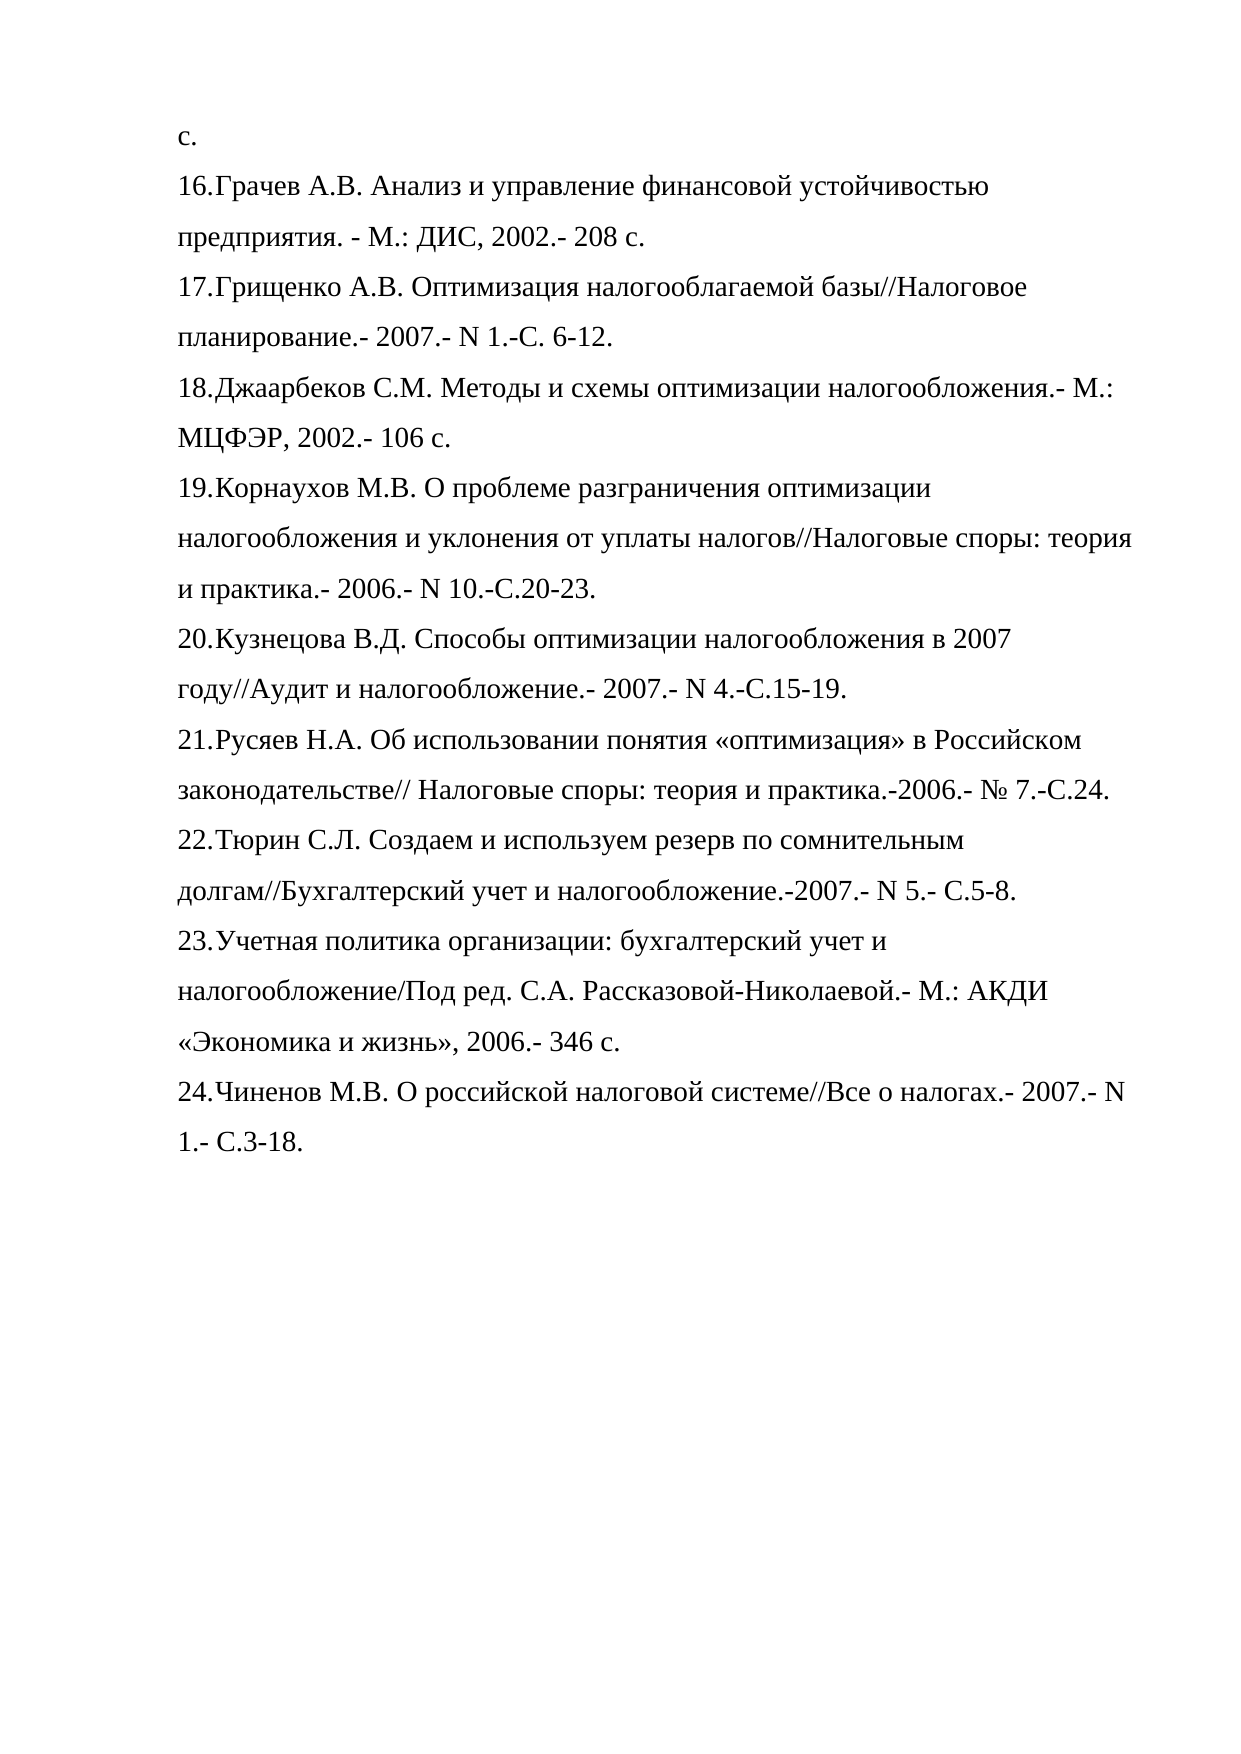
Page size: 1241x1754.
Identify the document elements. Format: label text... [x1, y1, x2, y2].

list Корнаухов М.В. О проблеме разграничения оптимизации налогообложения и уклонения от уплаты налогов//Налоговые споры: теория и практика.- 2006.- N 10.-С.20-23. [177, 470, 1152, 604]
list Джаарбеков С.М. Методы и схемы оптимизации налогообложения.- М.: МЦФЭР, 2002.- 106 с. [177, 370, 1152, 453]
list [177, 118, 1152, 152]
list Чиненов М.В. О российской налоговой системе//Все о налогах.- 2007.- N 1.- С.3-18. [177, 1074, 1152, 1158]
list Грачев А.В. Анализ и управление финансовой устойчивостью предприятия. - М.: ДИС, 2002.- 208 с. [177, 168, 1152, 252]
list Русяев Н.А. Об использовании понятия «оптимизация» в Российском законодательстве// Налоговые споры: теория и практика.-2006.- № 7.-С.24. [177, 722, 1152, 806]
list Тюрин С.Л. Создаем и используем резерв по сомнительным долгам//Бухгалтерский учет и налогообложение.-2007.- N 5.- С.5-8. [177, 822, 1152, 906]
list Учетная политика организации: бухгалтерский учет и налогообложение/Под ред. С.А. Рассказовой-Николаевой.- М.: АКДИ «Экономика и жизнь», 2006.- 346 с. [177, 923, 1152, 1057]
list Кузнецова В.Д. Способы оптимизации налогообложения в 2007 году//Аудит и налогообложение.- 2007.- N 4.-С.15-19. [177, 621, 1152, 705]
list Грищенко А.В. Оптимизация налогооблагаемой базы//Налоговое планирование.- 2007.- N 1.-С. 6-12. [177, 269, 1152, 353]
